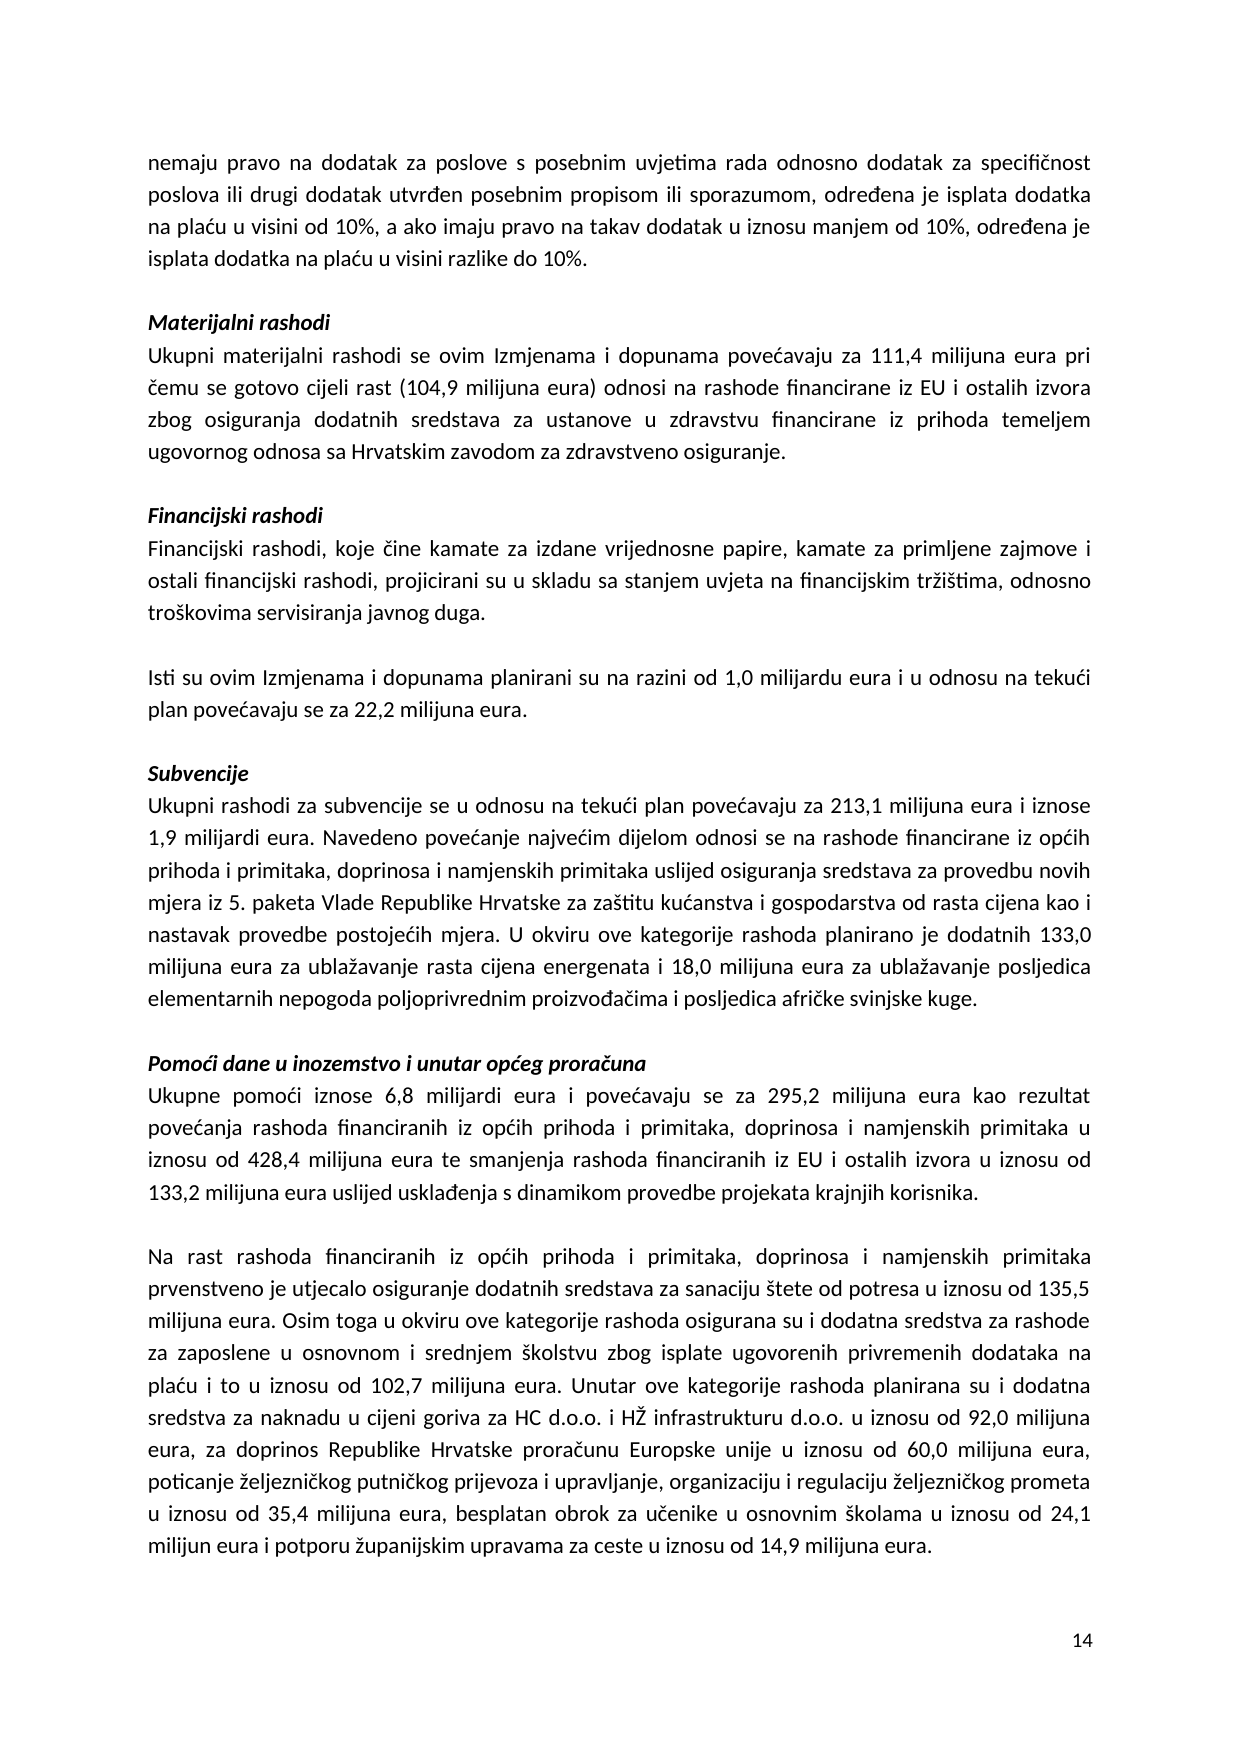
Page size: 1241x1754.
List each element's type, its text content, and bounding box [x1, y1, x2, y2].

text Ukupni materijalni rashodi se ovim Izmjenama i dopunama povećavaju za 111,4 milijuna eura pri čemu se gotovo cijeli rast (104,9 milijuna eura) odnosi na rashode financirane iz EU i ostalih izvora zbog osiguranja dodatnih sredstava za ustanove u zdravstvu financirane iz prihoda temeljem ugovornog odnosa sa Hrvatskim zavodom za zdravstveno osiguranje. [148, 341, 1093, 465]
text Financijski rashodi, koje čine kamate za izdane vrijednosne papire, kamate za primljene zajmove i ostali financijski rashodi, projicirani su u skladu sa stanjem uvjeta na financijskim tržištima, odnosno troškovima servisiranja javnog duga. [148, 534, 1093, 626]
text Materijalni rashodi [148, 308, 1093, 337]
text Financijski rashodi [148, 502, 1093, 530]
text Subvencije [148, 759, 1093, 787]
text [148, 148, 1093, 272]
text Ukupne pomoći iznose 6,8 milijardi eura i povećavaju se za 295,2 milijuna eura kao rezultat povećanja rashoda financiranih iz općih prihoda i primitaka, doprinosa i namjenskih primitaka u iznosu od 428,4 milijuna eura te smanjenja rashoda financiranih iz EU i ostalih izvora u iznosu od 133,2 milijuna eura uslijed usklađenja s dinamikom provedbe projekata krajnjih korisnika. [148, 1081, 1093, 1206]
text Ukupni rashodi za subvencije se u odnosu na tekući plan povećavaju za 213,1 milijuna eura i iznose 1,9 milijardi eura. Navedeno povećanje najvećim dijelom odnosi se na rashode financirane iz općih prihoda i primitaka, doprinosa i namjenskih primitaka uslijed osiguranja sredstava za provedbu novih mjera iz 5. paketa Vlade Republike Hrvatske za zaštitu kućanstva i gospodarstva od rasta cijena kao i nastavak provedbe postojećih mjera. U okviru ove kategorije rashoda planirano je dodatnih 133,0 milijuna eura za ublažavanje rasta cijena energenata i 18,0 milijuna eura za ublažavanje posljedica elementarnih nepogoda poljoprivrednim proizvođačima i posljedica afričke svinjske kuge. [148, 791, 1093, 1012]
text Isti su ovim Izmjenama i dopunama planirani su na razini od 1,0 milijardu eura i u odnosu na tekući plan povećavaju se za 22,2 milijuna eura. [148, 663, 1093, 723]
text Na rast rashoda financiranih iz općih prihoda i primitaka, doprinosa i namjenskih primitaka prvenstveno je utjecalo osiguranje dodatnih sredstava za sanaciju štete od potresa u iznosu od 135,5 milijuna eura. Osim toga u okviru ove kategorije rashoda osigurana su i dodatna sredstva za rashode za zaposlene u osnovnom i srednjem školstvu zbog isplate ugovorenih privremenih dodataka na plaću i to u iznosu od 102,7 milijuna eura. Unutar ove kategorije rashoda planirana su i dodatna sredstva za naknadu u cijeni goriva za HC d.o.o. i HŽ infrastrukturu d.o.o. u iznosu od 92,0 milijuna eura, za doprinos Republike Hrvatske proračunu Europske unije u iznosu od 60,0 milijuna eura, poticanje željezničkog putničkog prijevoza i upravljanje, organizaciju i regulaciju željezničkog prometa u iznosu od 35,4 milijuna eura, besplatan obrok za učenike u osnovnim školama u iznosu od 24,1 milijun eura i potporu županijskim upravama za ceste u iznosu od 14,9 milijuna eura. [148, 1242, 1093, 1560]
text Pomoći dane u inozemstvo i unutar općeg proračuna [148, 1049, 1093, 1077]
